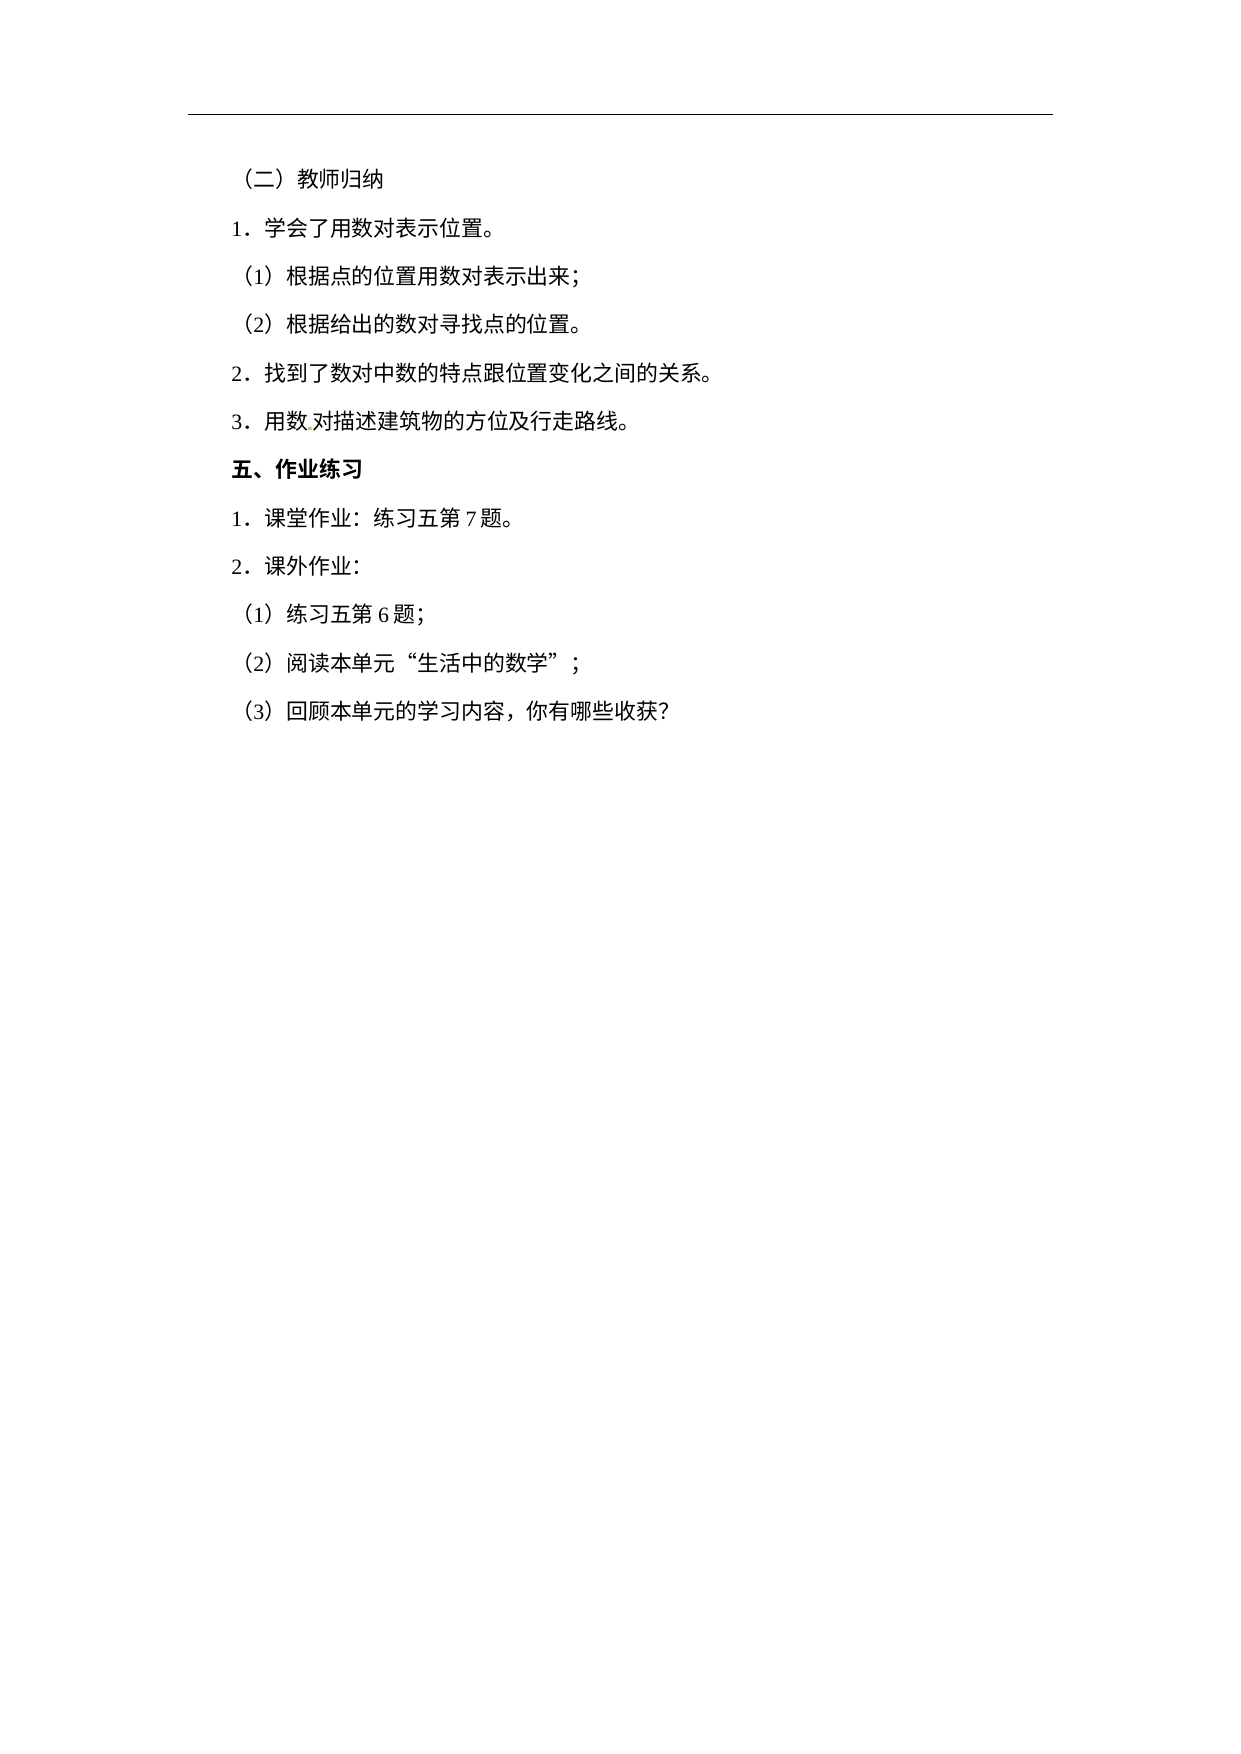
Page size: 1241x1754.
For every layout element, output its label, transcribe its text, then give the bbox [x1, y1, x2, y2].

text 五、作业练习 [187, 452, 1053, 484]
text （1）练习五第6题； [187, 597, 1053, 629]
text （二）教师归纳 [187, 162, 1053, 194]
text 2．课外作业： [187, 549, 242, 581]
text 2．课外作业： [264, 549, 1053, 581]
text （2）根据给出的数对寻找点的位置。 [187, 307, 1053, 339]
text （1）根据点的位置用数对表示出来； [187, 259, 1053, 291]
text （2）阅读本单元“生活中的数学”； [187, 645, 1053, 678]
text 2．找到了数对中数的特点跟位置变化之间的关系。 [187, 355, 1053, 388]
text 1．学会了用数对表示位置。 [187, 210, 1053, 243]
text 3．用数对描述建筑物的方位及行走路线。 [264, 404, 1053, 436]
text （3）回顾本单元的学习内容，你有哪些收获？ [187, 694, 1053, 726]
text 1．课堂作业：练习五第7题。 [187, 500, 1053, 533]
